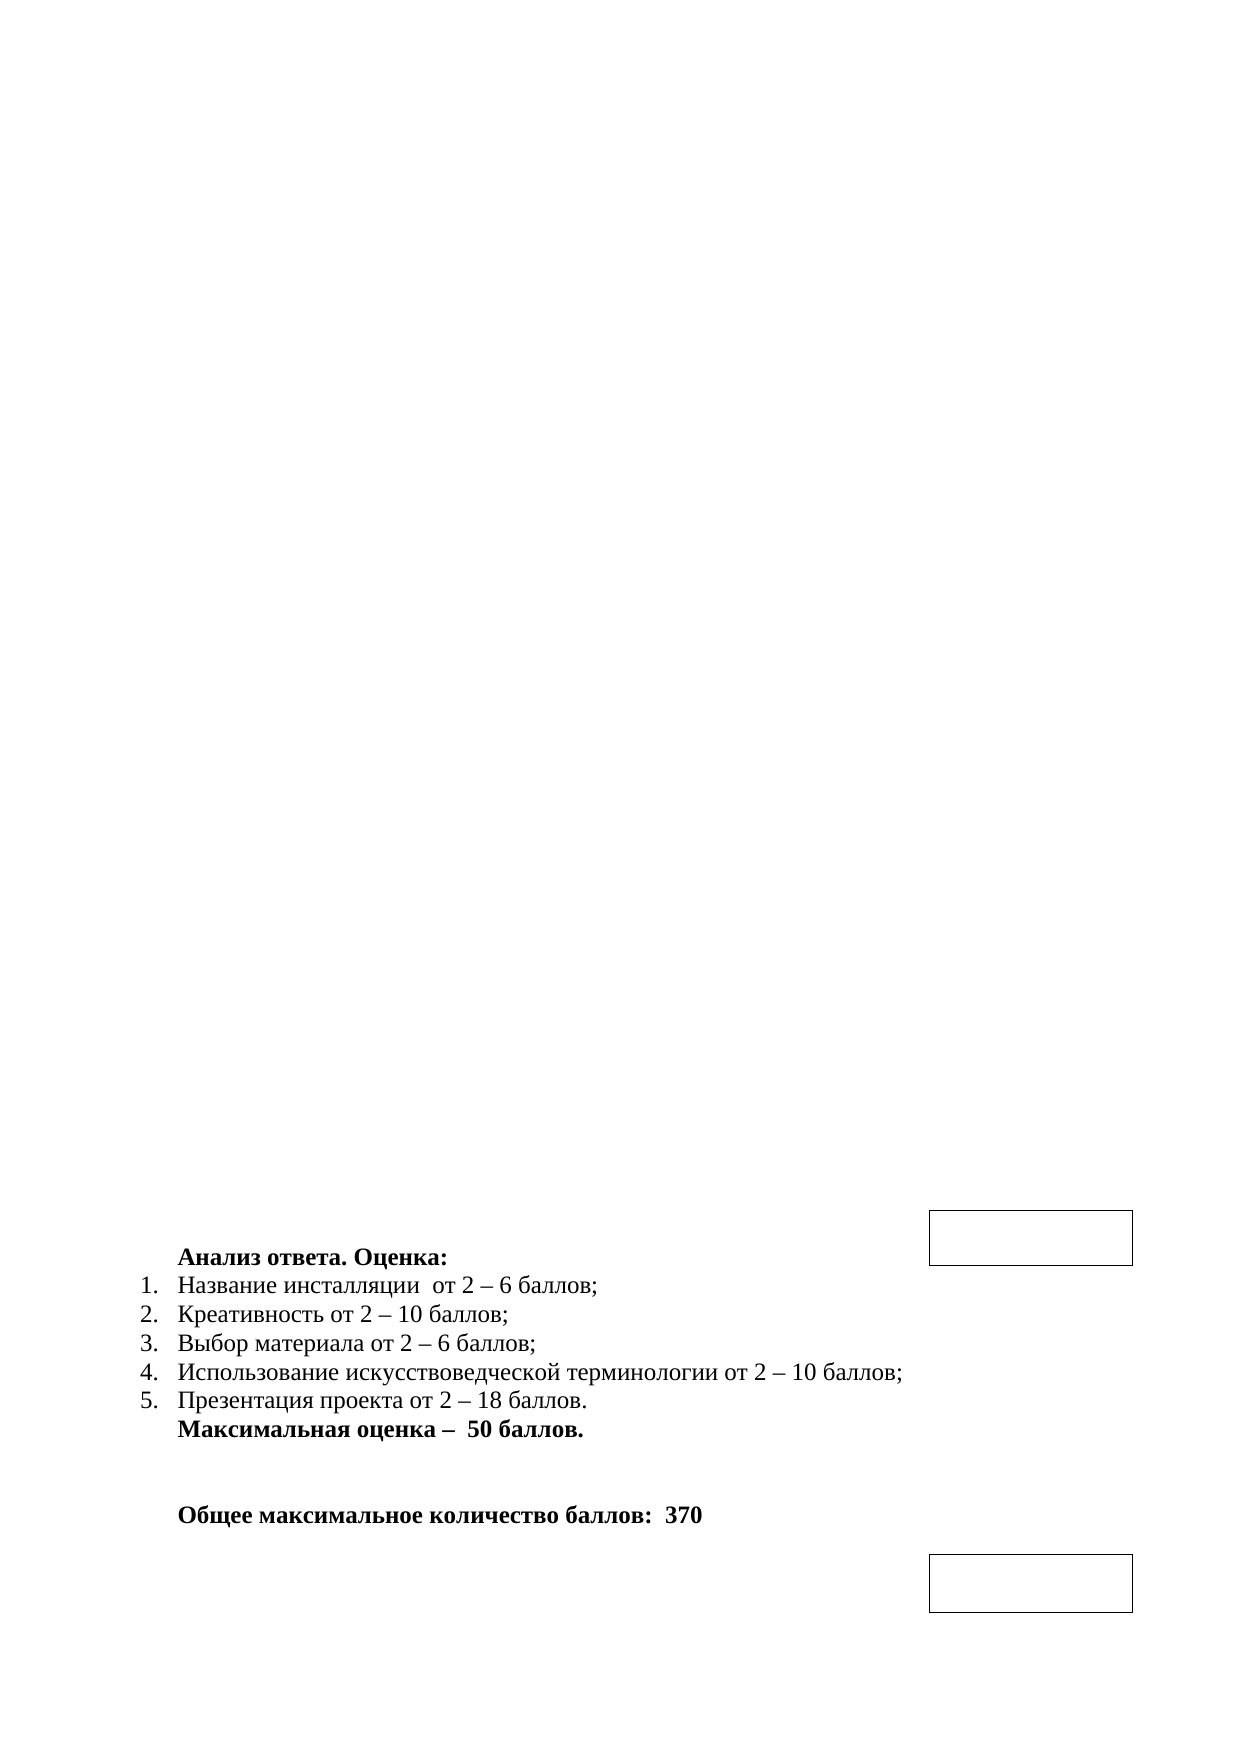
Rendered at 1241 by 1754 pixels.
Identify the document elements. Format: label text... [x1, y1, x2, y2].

table_header [930, 1555, 1132, 1612]
list Креативность от 2 – 10 баллов; [140, 1299, 1152, 1328]
list Выбор материала от 2 – 6 баллов; [140, 1328, 1152, 1357]
list Презентация проекта от 2 – 18 баллов. [140, 1385, 1152, 1414]
text Анализ ответа. Оценка: [177, 1242, 1152, 1270]
list Название инсталляции от 2 – 6 баллов; [140, 1270, 1152, 1299]
text Общее максимальное количество баллов: 370 [177, 1500, 1152, 1529]
list Использование искусствоведческой терминологии от 2 – 10 баллов; [140, 1357, 1152, 1385]
table_header [930, 1211, 1132, 1265]
list Максимальная оценка – 50 баллов. [177, 1414, 1152, 1443]
